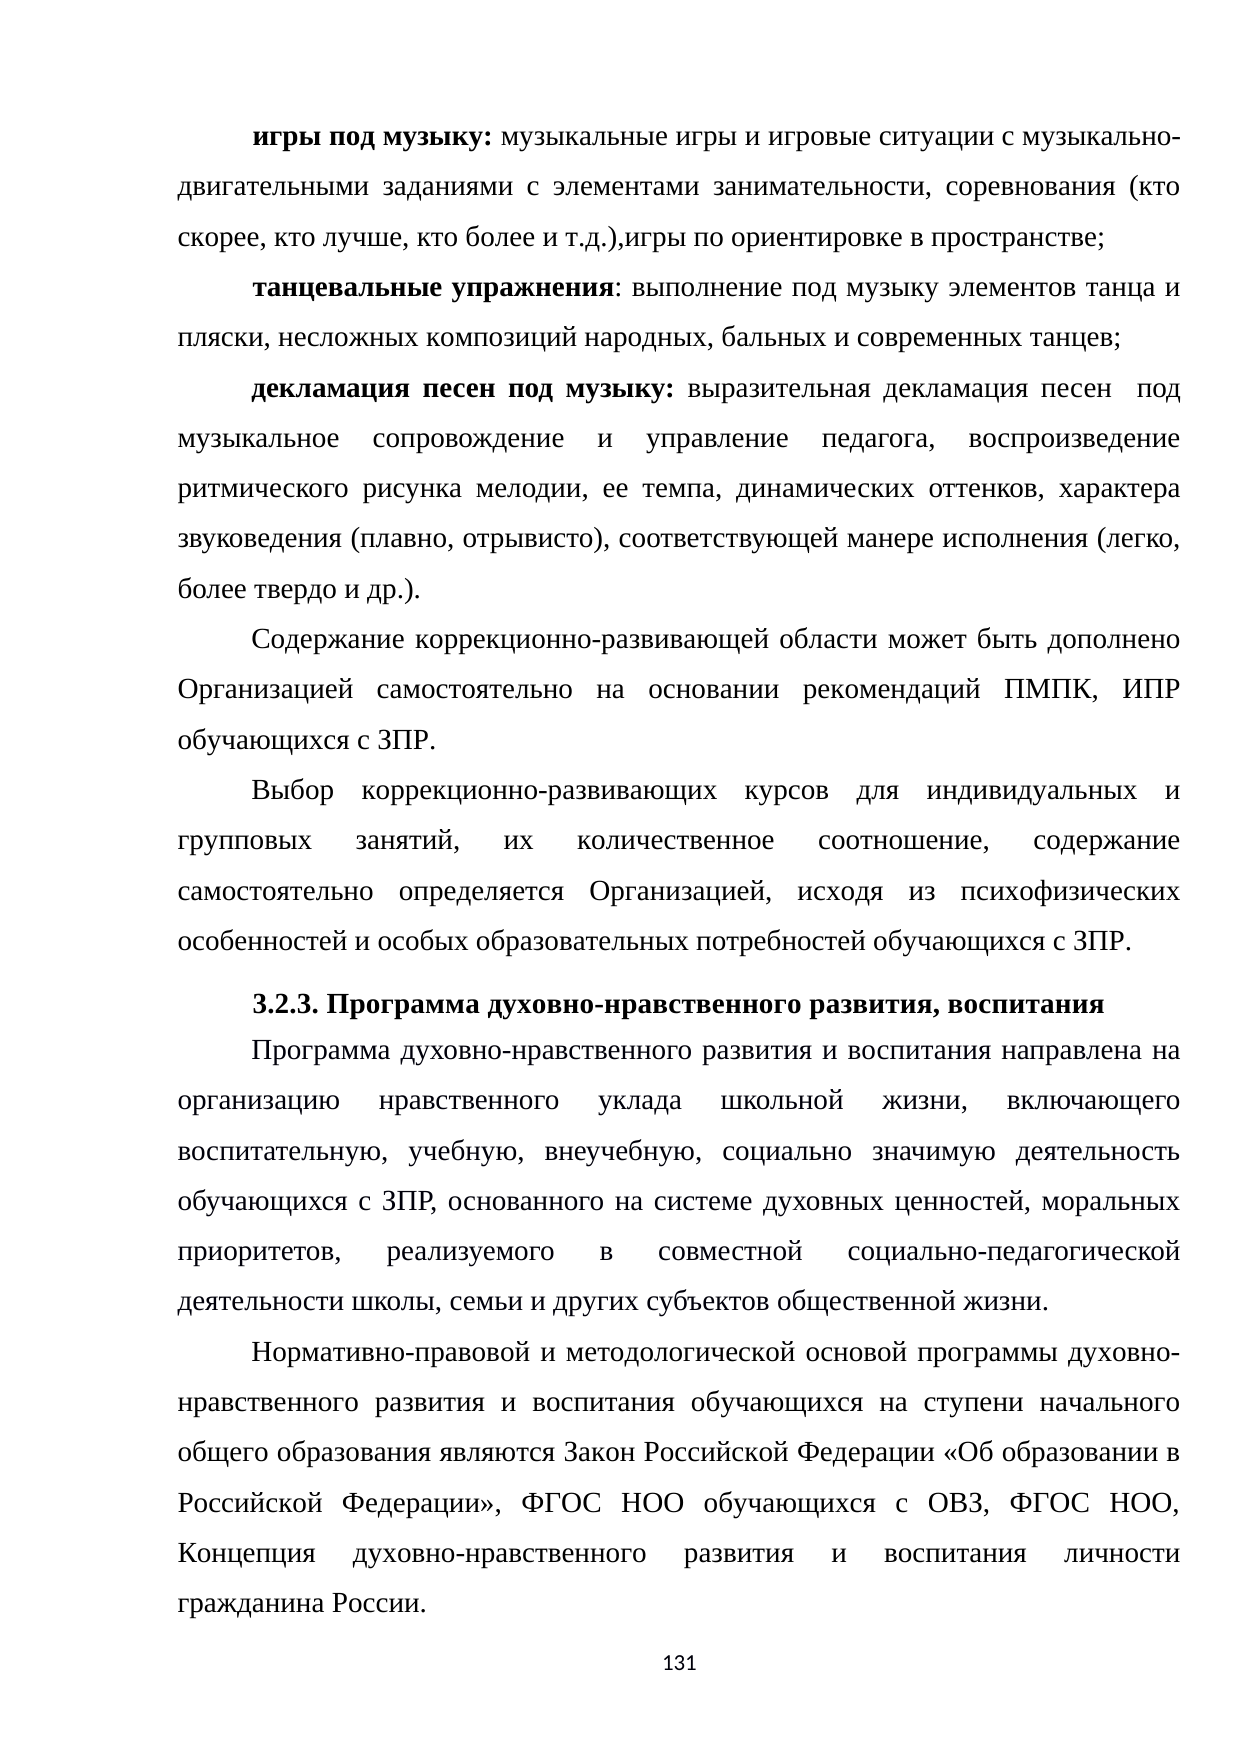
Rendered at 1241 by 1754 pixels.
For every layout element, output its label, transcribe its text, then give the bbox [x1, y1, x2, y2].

text танцевальные упражнения: выполнение под музыку элементов танца и пляски, несложных композиций народных, бальных и современных танцев; [177, 269, 1181, 353]
text Программа духовно-нравственного развития и воспитания направлена на организацию нравственного уклада школьной жизни, включающего воспитательную, учебную, внеучебную, социально значимую деятельность обучающихся с ЗПР, основанного на системе духовных ценностей, моральных приоритетов, реализуемого в совместной социально-педагогической деятельности школы, семьи и других субъектов общественной жизни. [177, 1032, 1181, 1317]
text декламация песен под музыку: выразительная декламация песен под музыкальное сопровождение и управление педагога, воспроизведение ритмического рисунка мелодии, ее темпа, динамических оттенков, характера звуковедения (плавно, отрывисто), соответствующей манере исполнения (легко, более твердо и др.). [177, 370, 1181, 604]
text игры под музыку: музыкальные игры и игровые ситуации с музыкально-двигательными заданиями с элементами занимательности, соревнования (кто скорее, кто лучше, кто более и т.д.),игры по ориентировке в пространстве; [177, 118, 1181, 252]
list Содержание коррекционно-развивающей области может быть дополнено Организацией самостоятельно на основании рекомендаций ПМПК, ИПР обучающихся с ЗПР. [177, 621, 1181, 755]
list Выбор коррекционно-развивающих курсов для индивидуальных и групповых занятий, их количественное соотношение, содержание самостоятельно определяется Организацией, исходя из психофизических особенностей и особых образовательных потребностей обучающихся с ЗПР. [177, 772, 1181, 957]
text Нормативно-правовой и методологической основой программы духовно-нравственного развития и воспитания обучающихся на ступени начального общего образования являются Закон Российской Федерации «Об образовании в Российской Федерации», ФГОС НОО обучающихся с ОВЗ, ФГОС НОО, Концепция духовно-нравственного развития и воспитания личности гражданина России. [177, 1334, 1181, 1619]
text 3.2.3. Программа духовно-нравственного развития, воспитания [177, 986, 1181, 1019]
